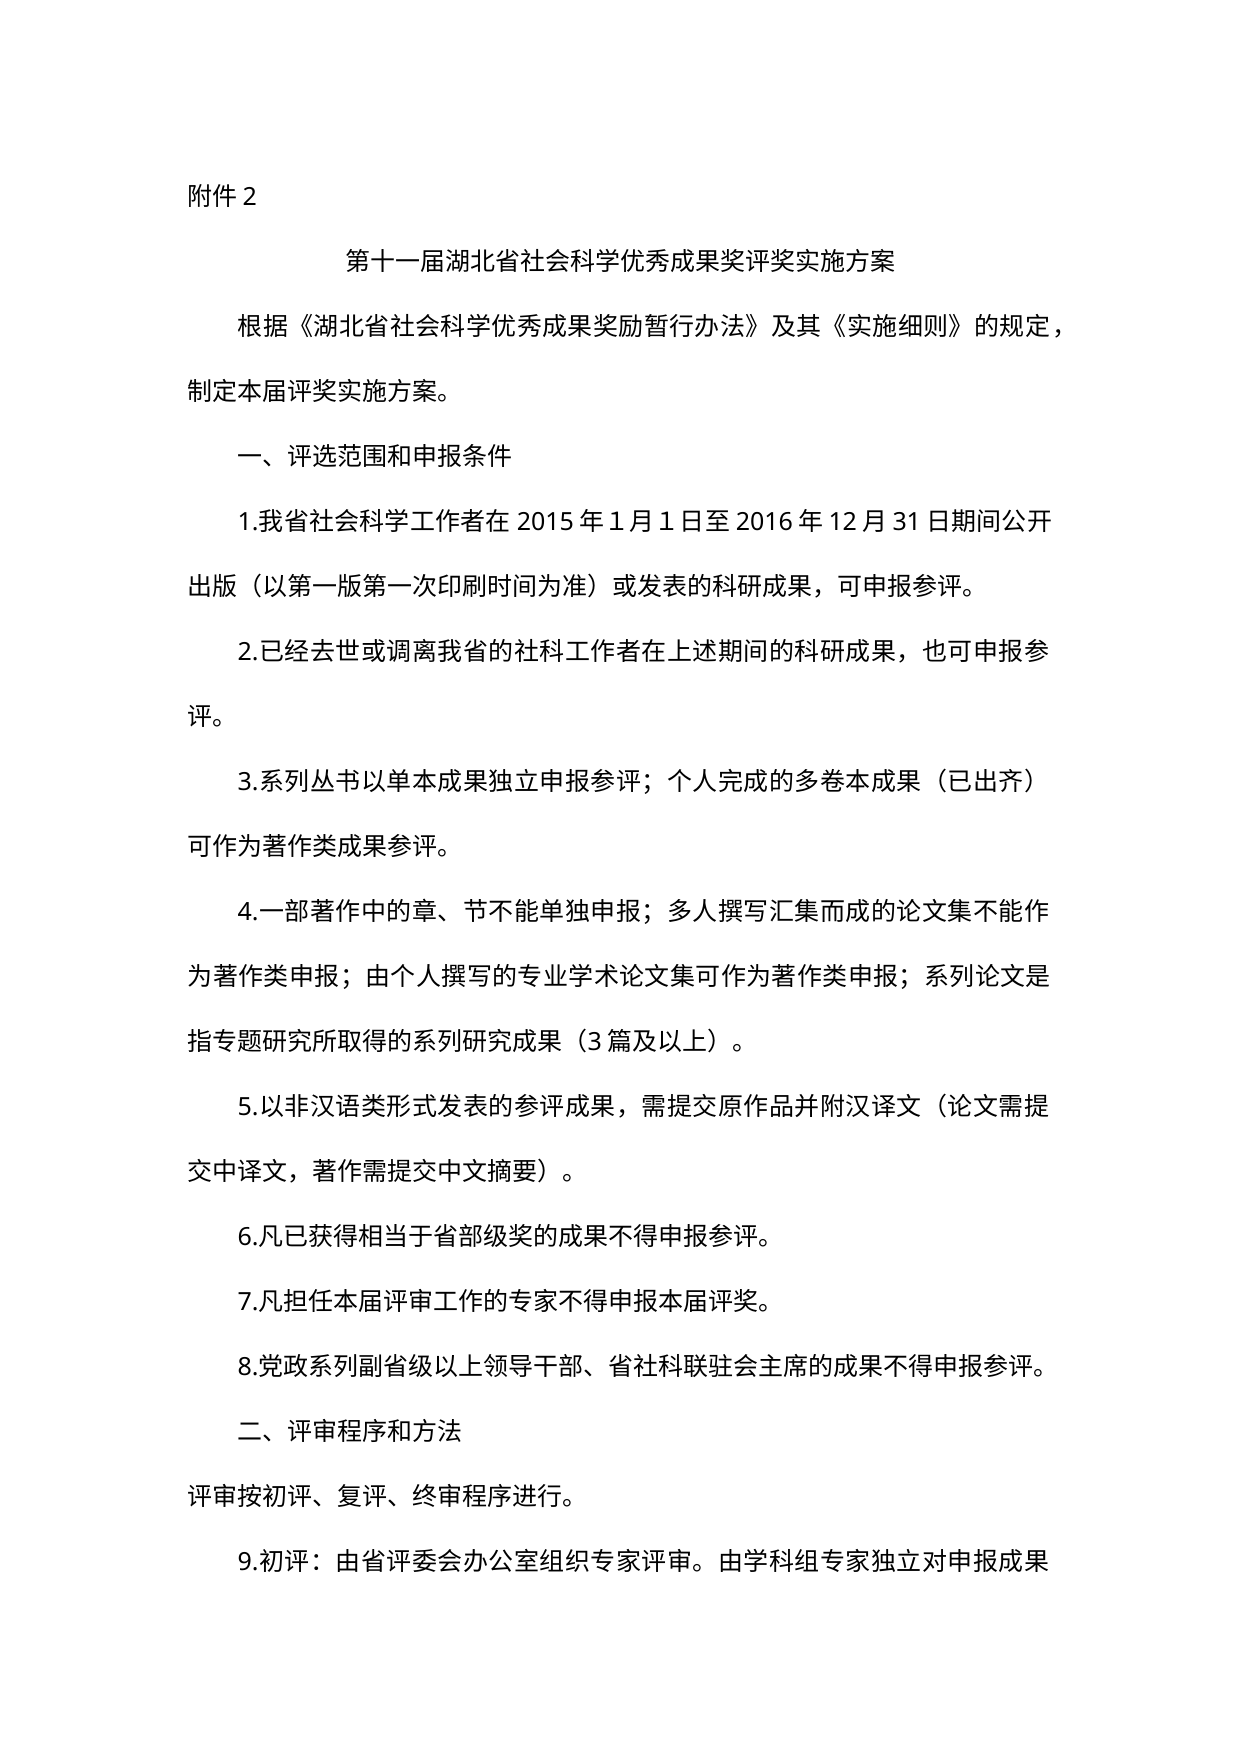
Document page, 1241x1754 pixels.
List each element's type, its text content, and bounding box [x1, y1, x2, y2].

text 附件2 [187, 162, 1053, 227]
text 二、评审程序和方法 [187, 1397, 1053, 1462]
text 一、评选范围和申报条件 [187, 422, 1053, 487]
text 8.党政系列副省级以上领导干部、省社科联驻会主席的成果不得申报参评。 [187, 1332, 1053, 1397]
text 2.已经去世或调离我省的社科工作者在上述期间的科研成果，也可申报参评。 [187, 617, 1053, 747]
text 第十一届湖北省社会科学优秀成果奖评奖实施方案 [187, 227, 1053, 292]
text 6.凡已获得相当于省部级奖的成果不得申报参评。 [187, 1202, 1053, 1267]
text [187, 1527, 1053, 1592]
text 7.凡担任本届评审工作的专家不得申报本届评奖。 [187, 1267, 1053, 1332]
text 根据《湖北省社会科学优秀成果奖励暂行办法》及其《实施细则》的规定，制定本届评奖实施方案。 [187, 292, 1053, 422]
text 评审按初评、复评、终审程序进行。 [187, 1462, 1053, 1527]
text 5.以非汉语类形式发表的参评成果，需提交原作品并附汉译文（论文需提交中译文，著作需提交中文摘要）。 [187, 1072, 1053, 1202]
text 3.系列丛书以单本成果独立申报参评；个人完成的多卷本成果（已出齐）可作为著作类成果参评。 [187, 747, 1053, 877]
text 1.我省社会科学工作者在2015年１月１日至2016年12月31日期间公开出版（以第一版第一次印刷时间为准）或发表的科研成果，可申报参评。 [187, 487, 1053, 617]
text 4.一部著作中的章、节不能单独申报；多人撰写汇集而成的论文集不能作为著作类申报；由个人撰写的专业学术论文集可作为著作类申报；系列论文是指专题研究所取得的系列研究成果（3篇及以上）。 [187, 877, 1053, 1072]
